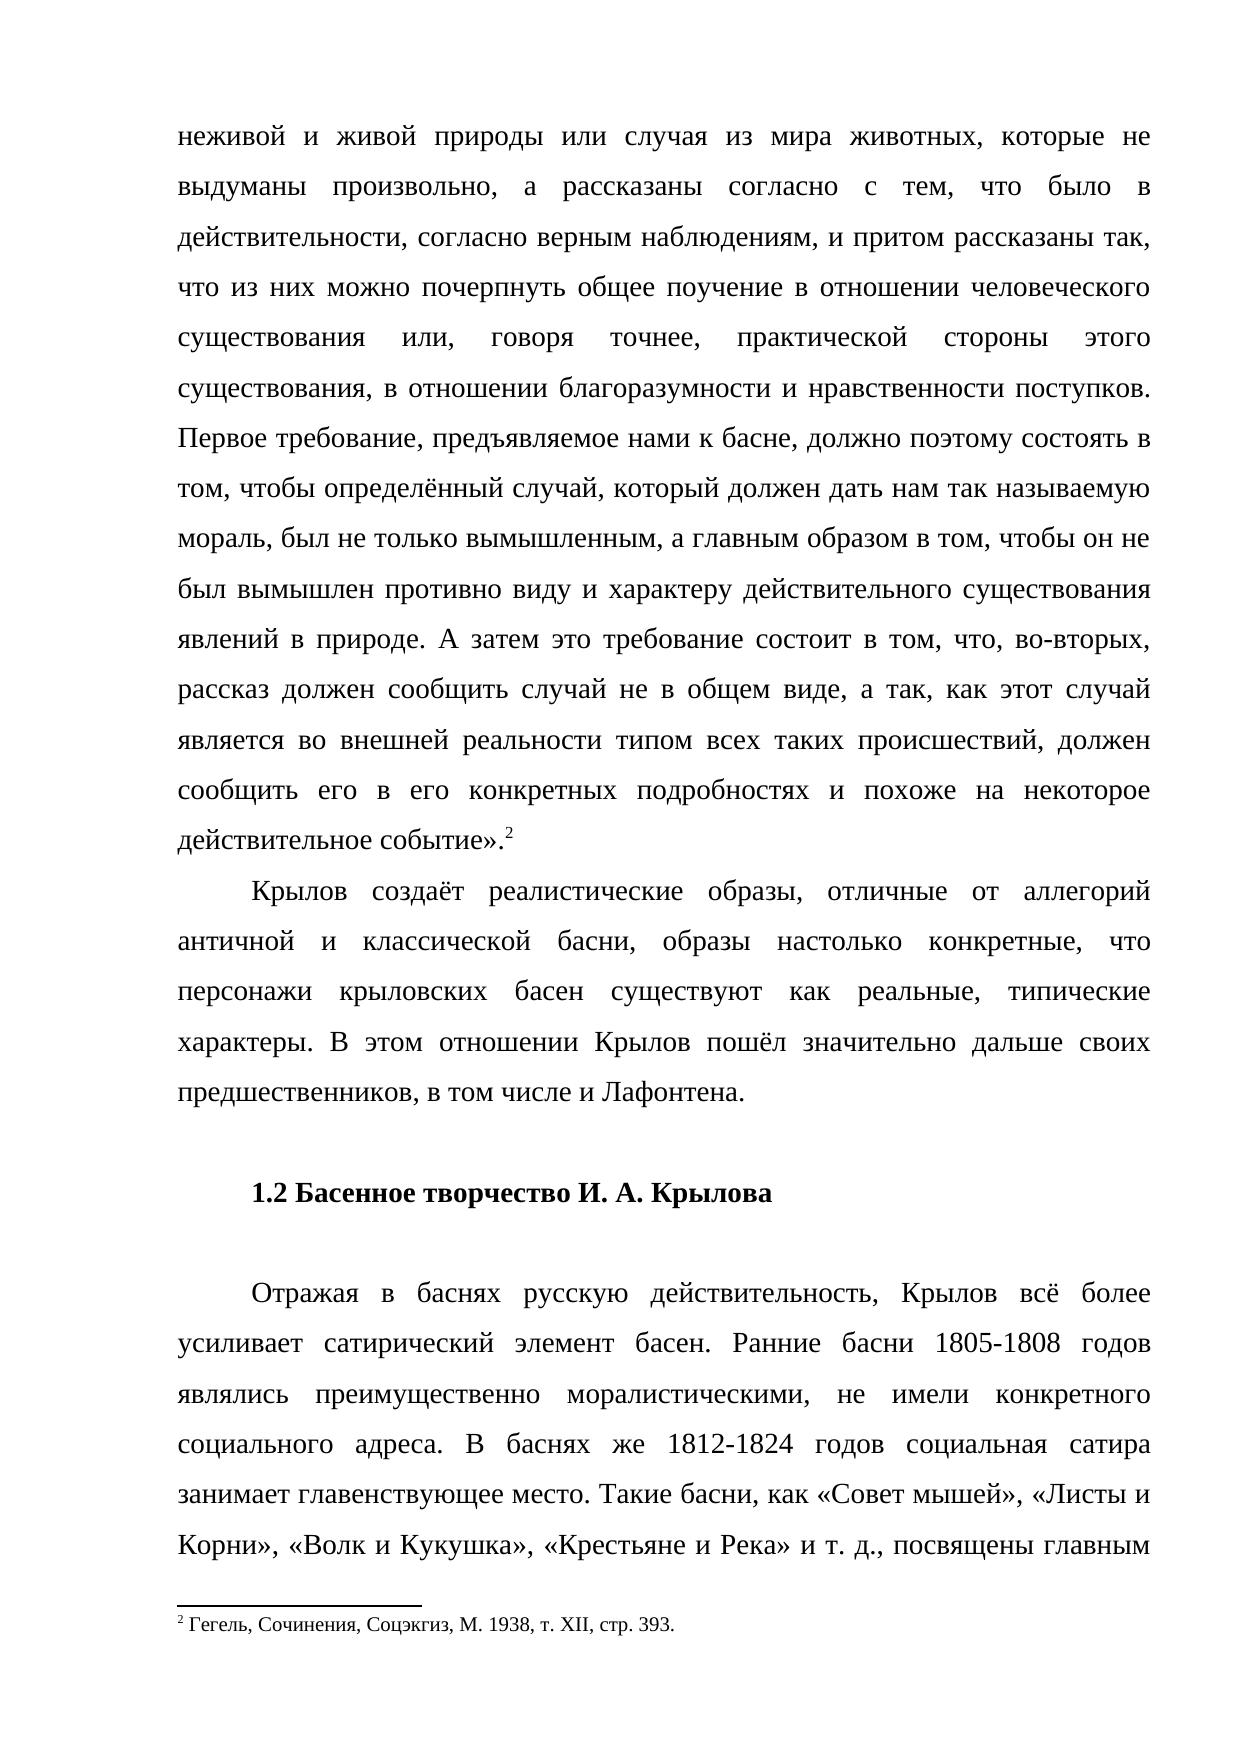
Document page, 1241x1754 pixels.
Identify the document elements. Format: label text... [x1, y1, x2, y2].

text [177, 118, 1152, 856]
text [177, 1275, 1152, 1560]
text Крылов создаёт реалистические образы, отличные от аллегорий античной и классической басни, образы настолько конкретные, что персонажи крыловских басен существуют как реальные, типические характеры. В этом отношении Крылов пошёл значительно дальше своих предшественников, в том числе и Лафонтена. [177, 873, 1152, 1108]
text 1.2 Басенное творчество И. А. Крылова [177, 1175, 1152, 1208]
